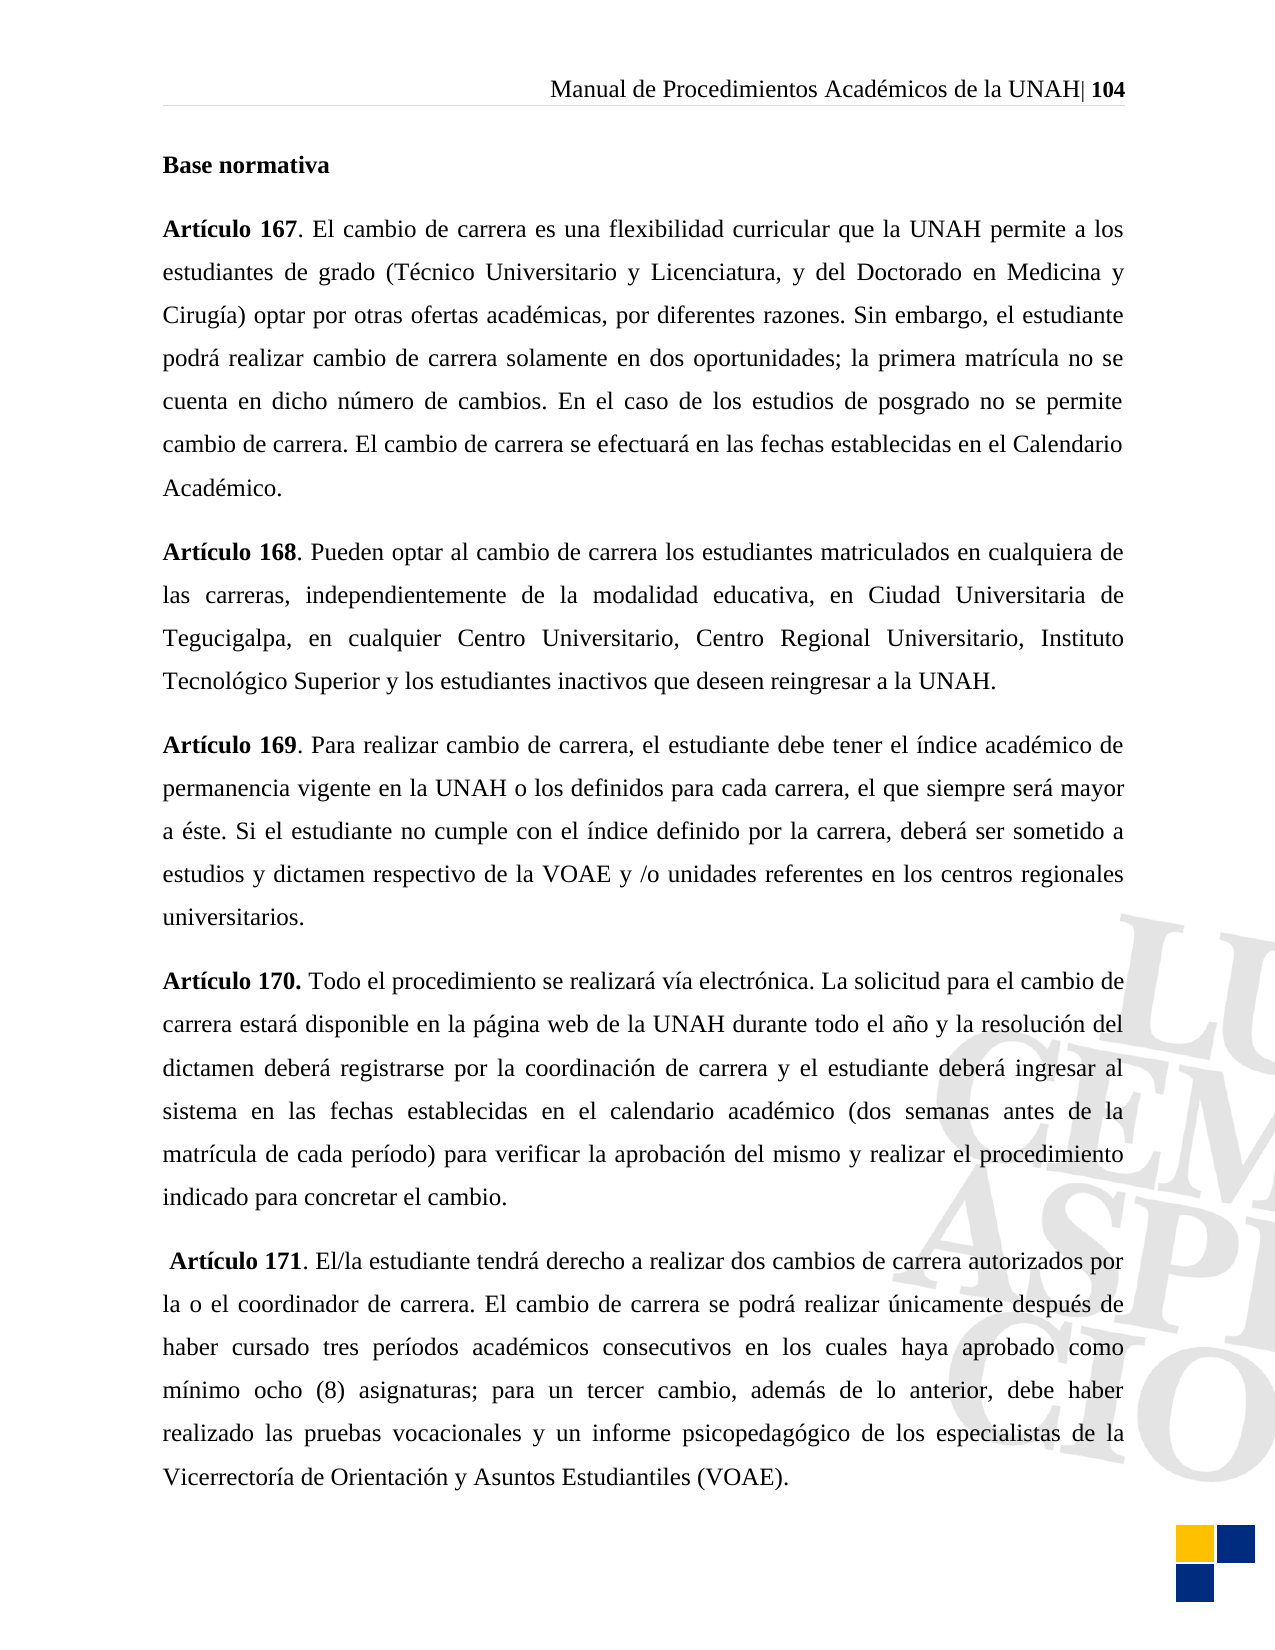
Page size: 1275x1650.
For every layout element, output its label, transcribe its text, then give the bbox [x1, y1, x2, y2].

text Artículo 168. Pueden optar al cambio de carrera los estudiantes matriculados en cualquiera de las carreras, independientemente de la modalidad educativa, en Ciudad Universitaria de Tegucigalpa, en cualquier Centro Universitario, Centro Regional Universitario, Instituto Tecnológico Superior y los estudiantes inactivos que deseen reingresar a la UNAH. [162, 537, 1125, 695]
text Base normativa [162, 150, 1125, 179]
text Artículo 171. El/la estudiante tendrá derecho a realizar dos cambios de carrera autorizados por la o el coordinador de carrera. El cambio de carrera se podrá realizar únicamente después de haber cursado tres períodos académicos consecutivos en los cuales haya aprobado como mínimo ocho (8) asignaturas; para un tercer cambio, además de lo anterior, debe haber realizado las pruebas vocacionales y un informe psicopedagógico de los especialistas de la Vicerrectoría de Orientación y Asuntos Estudiantiles (VOAE). [162, 1246, 1125, 1490]
text Artículo 170. Todo el procedimiento se realizará vía electrónica. La solicitud para el cambio de carrera estará disponible en la página web de la UNAH durante todo el año y la resolución del dictamen deberá registrarse por la coordinación de carrera y el estudiante deberá ingresar al sistema en las fechas establecidas en el calendario académico (dos semanas antes de la matrícula de cada período) para verificar la aprobación del mismo y realizar el procedimiento indicado para concretar el cambio. [162, 966, 1125, 1211]
text Artículo 169. Para realizar cambio de carrera, el estudiante debe tener el índice académico de permanencia vigente en la UNAH o los definidos para cada carrera, el que siempre será mayor a éste. Si el estudiante no cumple con el índice definido por la carrera, deberá ser sometido a estudios y dictamen respectivo de la VOAE y /o unidades referentes en los centros regionales universitarios. [162, 730, 1125, 931]
text Artículo 167. El cambio de carrera es una flexibilidad curricular que la UNAH permite a los estudiantes de grado (Técnico Universitario y Licenciatura, y del Doctorado en Medicina y Cirugía) optar por otras ofertas académicas, por diferentes razones. Sin embargo, el estudiante podrá realizar cambio de carrera solamente en dos oportunidades; la primera matrícula no se cuenta en dicho número de cambios. En el caso de los estudios de posgrado no se permite cambio de carrera. El cambio de carrera se efectuará en las fechas establecidas en el Calendario Académico. [162, 214, 1125, 501]
picture [365, 840, 1275, 1492]
